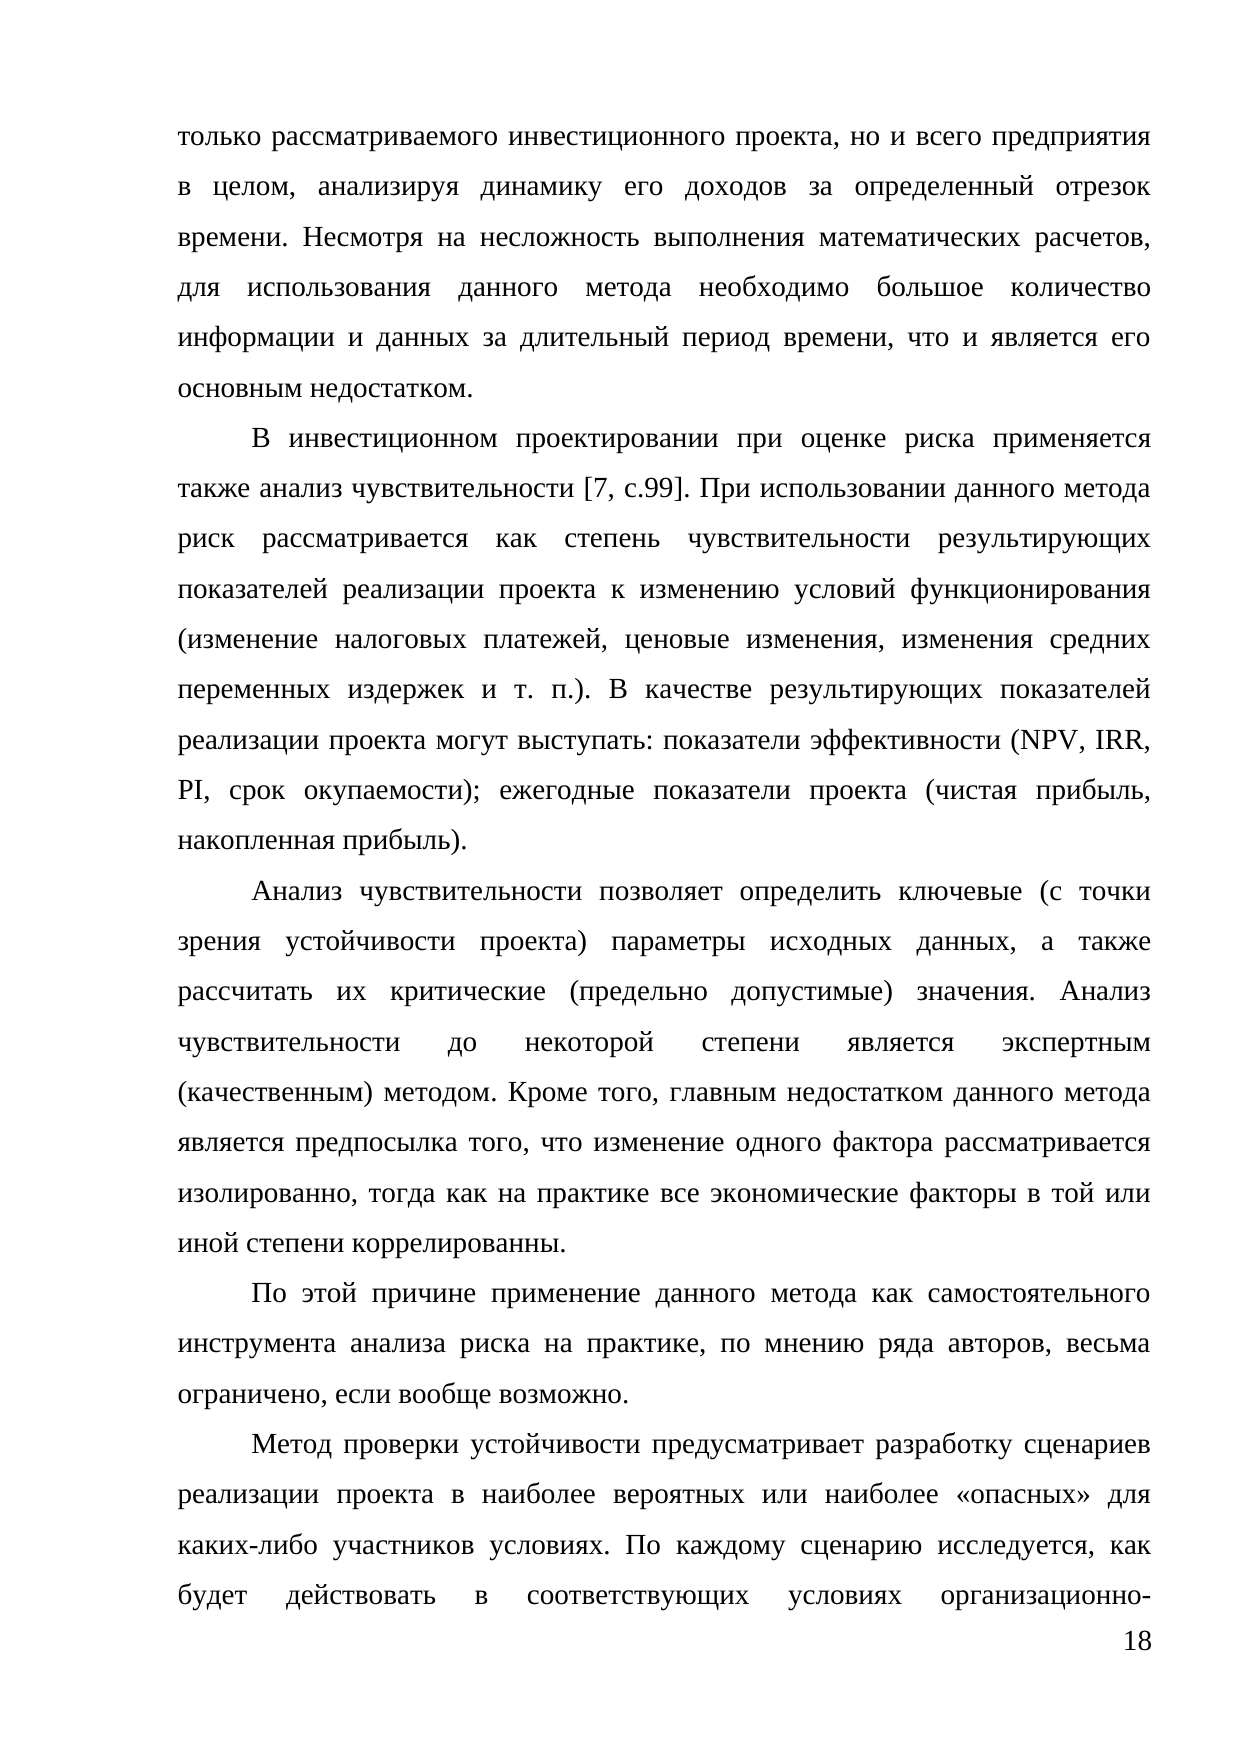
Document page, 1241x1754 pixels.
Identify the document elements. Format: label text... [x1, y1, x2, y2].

text В инвестиционном проектировании при оценке риска применяется также анализ чувствительности [7, с.99]. При использовании данного метода риск рассматривается как степень чувствительности результирующих показателей реализации проекта к изменению условий функционирования (изменение налоговых платежей, ценовые изменения, изменения средних переменных издержек и т. п.). В качестве результирующих показателей реализации проекта могут выступать: показатели эффективности (NPV, IRR, PI, срок окупаемости); ежегодные показатели проекта (чистая прибыль, накопленная прибыль). [177, 420, 1152, 856]
text Анализ чувствительности позволяет определить ключевые (с точки зрения устойчивости проекта) параметры исходных данных, а также рассчитать их критические (предельно допустимые) значения. Анализ чувствительности до некоторой степени является экспертным (качественным) методом. Кроме того, главным недостатком данного метода является предпосылка того, что изменение одного фактора рассматривается изолированно, тогда как на практике все экономические факторы в той или иной степени коррелированны. [177, 873, 1152, 1258]
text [177, 1426, 1152, 1611]
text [177, 118, 1152, 403]
text По этой причине применение данного метода как самостоятельного инструмента анализа риска на практике, по мнению ряда авторов, весьма ограничено, если вообще возможно. [177, 1275, 1152, 1409]
